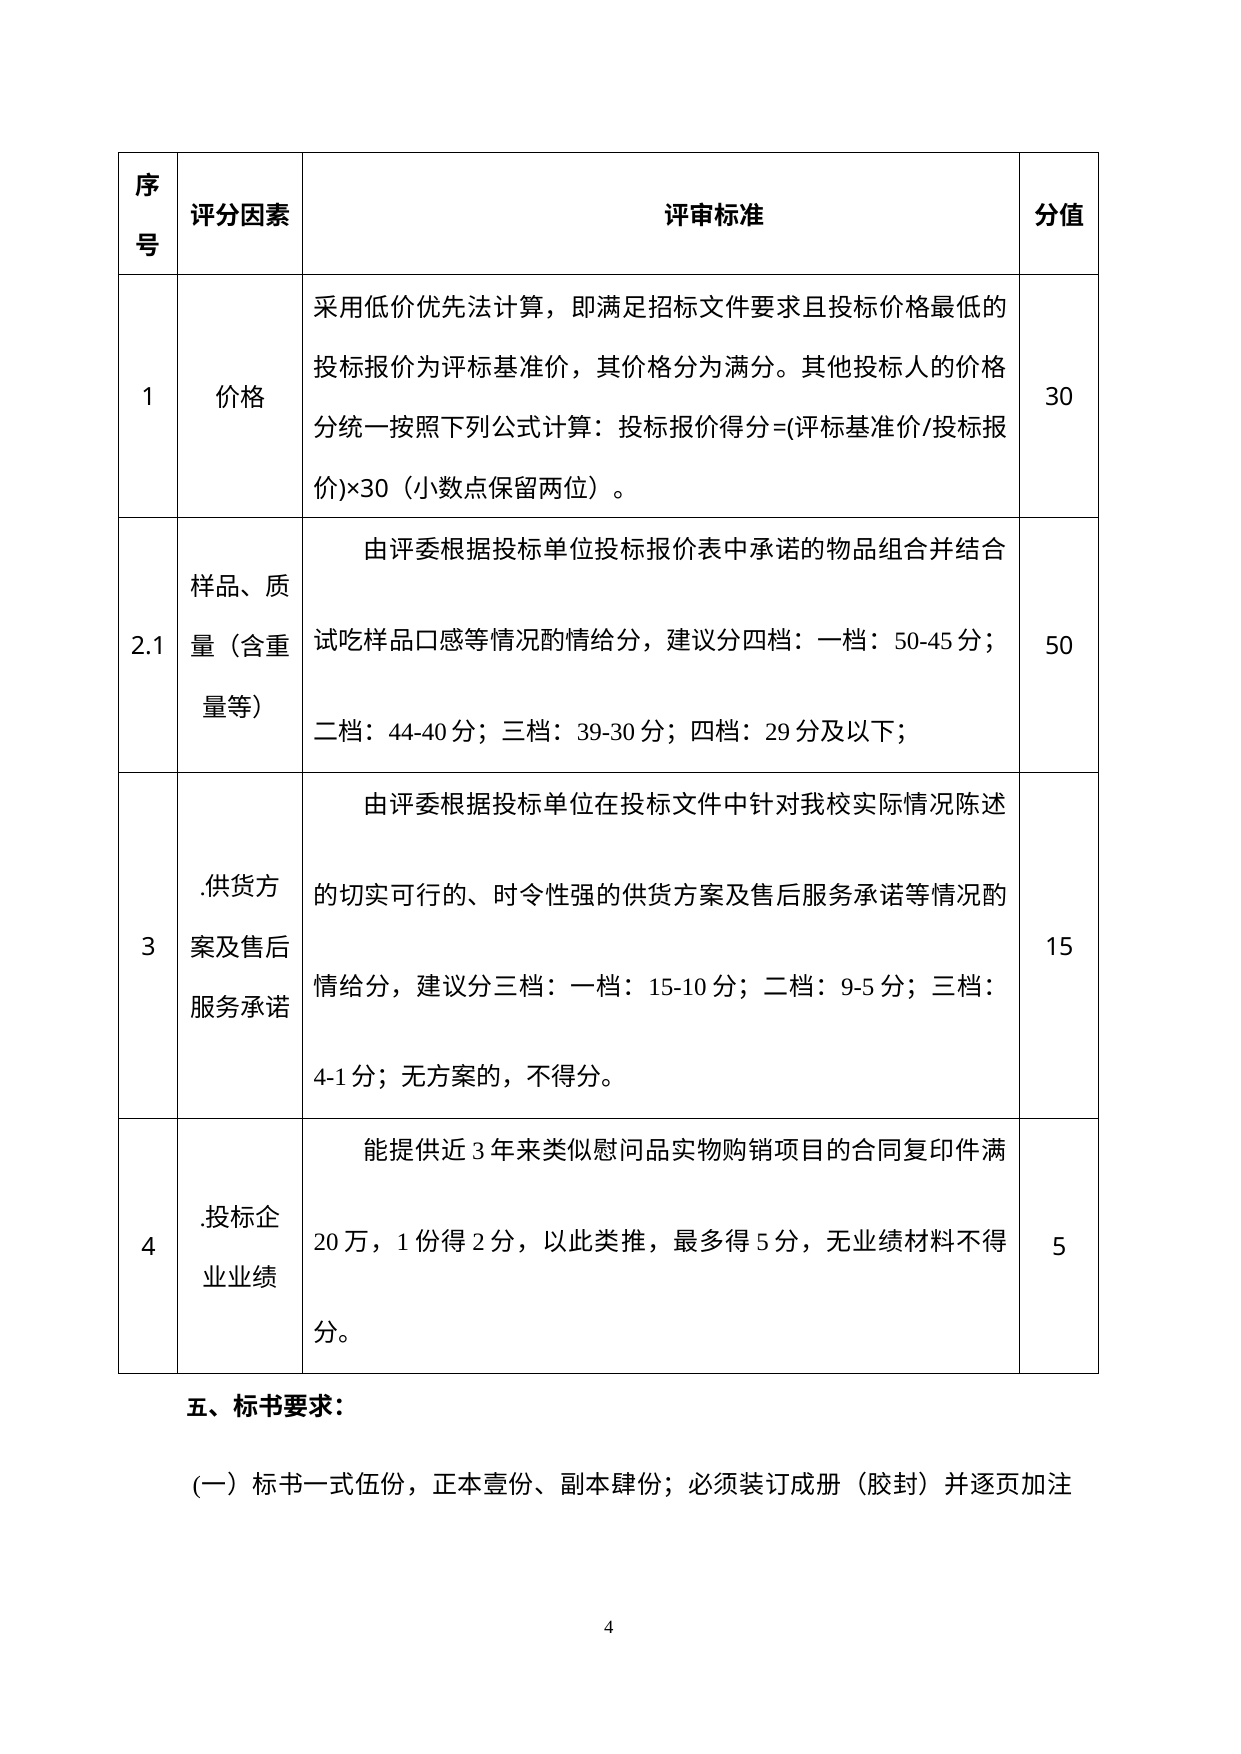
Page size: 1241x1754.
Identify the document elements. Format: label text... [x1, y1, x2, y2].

table_cell 样品、质量（含重量等） [178, 518, 302, 772]
text (一）标书一式伍份，正本壹份、副本肆份；必须装订成册（胶封）并逐页加注页码； [142, 1452, 1075, 1513]
table_cell .投标企业业绩 [178, 1119, 302, 1373]
table_cell .供货方案及售后服务承诺 [178, 773, 302, 1118]
table_cell 2.1 [119, 518, 177, 772]
table_cell 1 [119, 275, 177, 517]
table_header 分值 [1020, 153, 1098, 274]
table_cell 4 [119, 1119, 177, 1373]
table_header 评分因素 [178, 153, 302, 274]
table_cell 3 [119, 773, 177, 1118]
table_header 序号 [119, 153, 177, 274]
table_cell 由评委根据投标单位投标报价表中承诺的物品组合并结合试吃样品口感等情况酌情给分，建议分四档：一档：50-45分；二档：44-40分；三档：39-30分；四档：29分及以下； [303, 518, 1019, 772]
table_cell 采用低价优先法计算，即满足招标文件要求且投标价格最低的投标报价为评标基准价，其价格分为满分。其他投标人的价格分统一按照下列公式计算：投标报价得分=(评标基准价/投标报价)×30（小数点保留两位）。 [303, 275, 1019, 517]
table_cell 50 [1020, 518, 1098, 772]
table_header 评审标准 [303, 153, 1019, 274]
table_cell 由评委根据投标单位在投标文件中针对我校实际情况陈述的切实可行的、时令性强的供货方案及售后服务承诺等情况酌情给分，建议分三档：一档：15-10分；二档：9-5分；三档：4-1分；无方案的，不得分。 [303, 773, 1019, 1118]
text 五、标书要求： [142, 1374, 1075, 1434]
table_cell 5 [1020, 1119, 1098, 1373]
table_cell 能提供近3年来类似慰问品实物购销项目的合同复印件满20万，1份得2分，以此类推，最多得5分，无业绩材料不得分。 [303, 1119, 1019, 1373]
table_cell 15 [1020, 773, 1098, 1118]
table_cell 30 [1020, 275, 1098, 517]
table_cell 价格 [178, 275, 302, 517]
